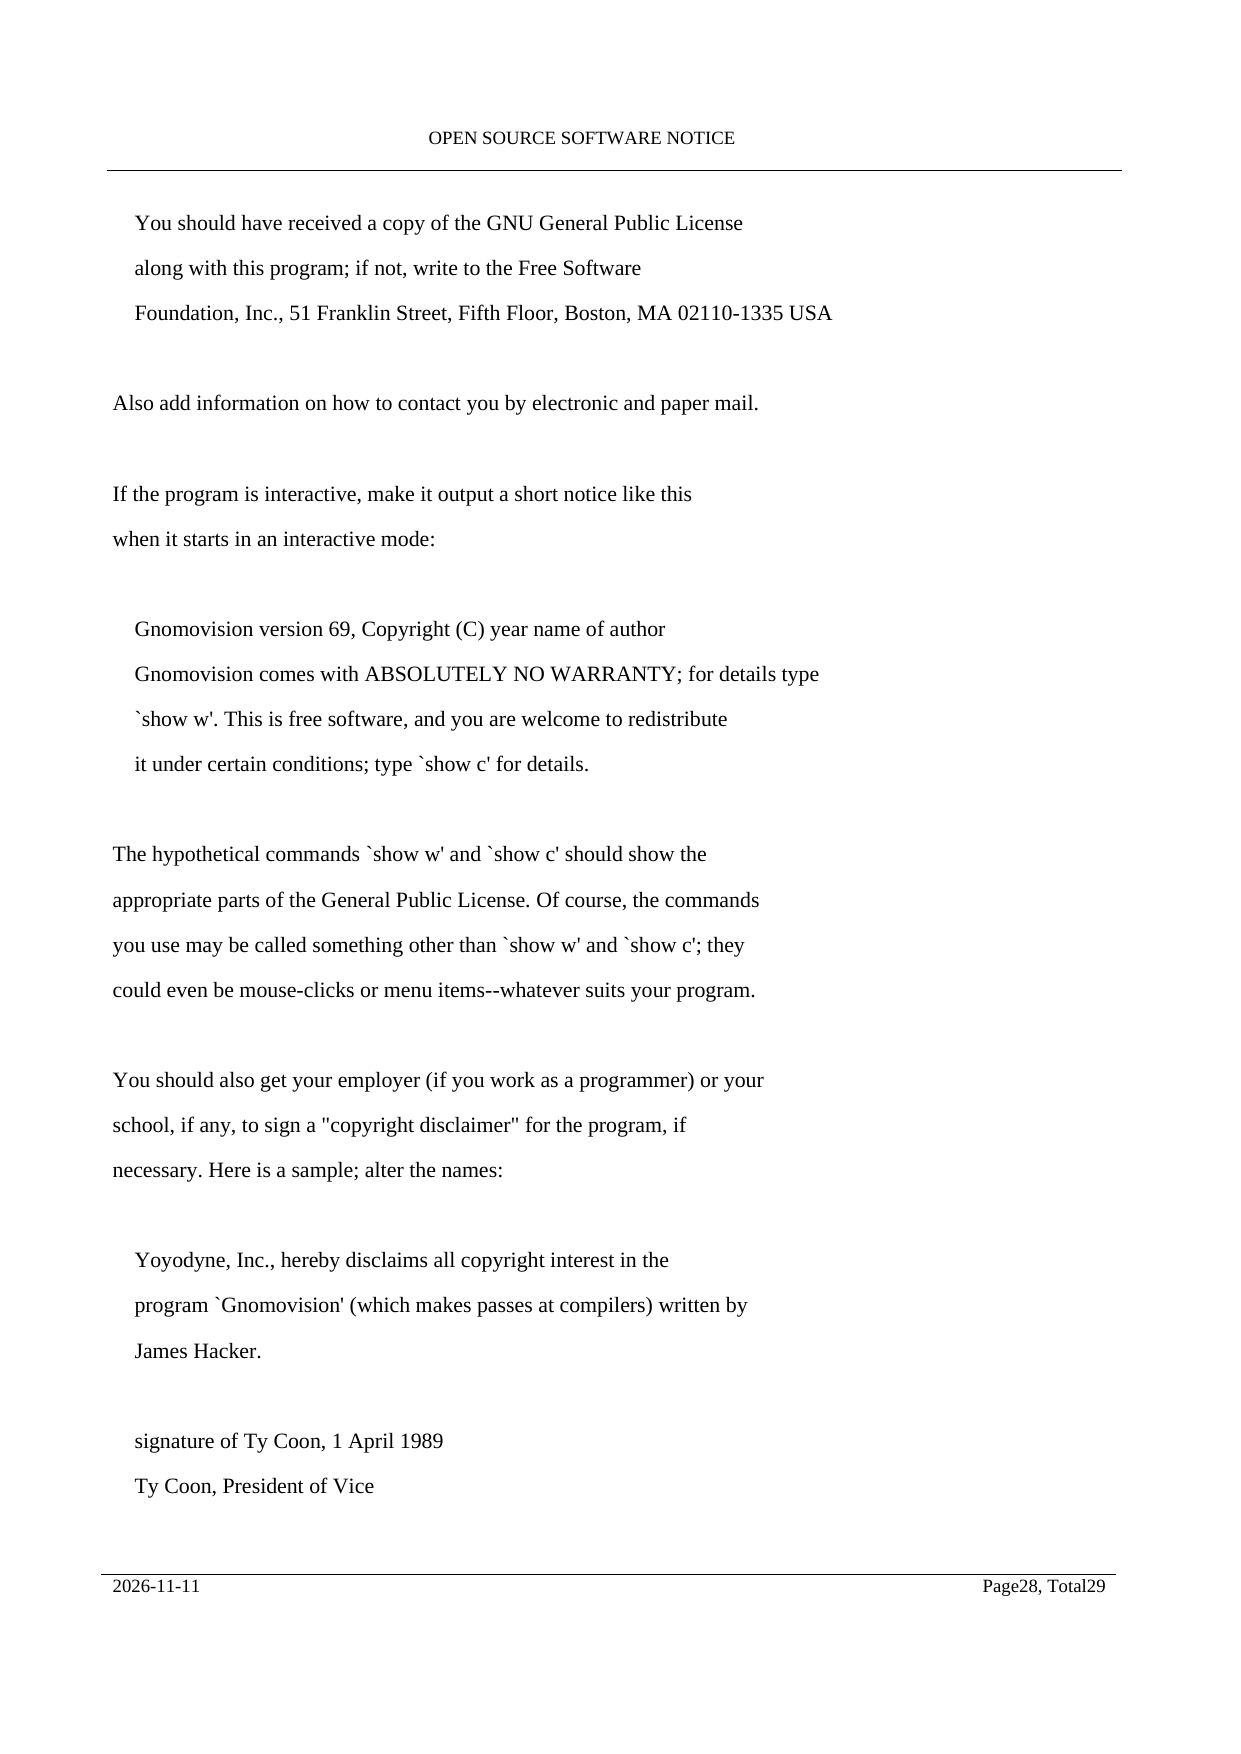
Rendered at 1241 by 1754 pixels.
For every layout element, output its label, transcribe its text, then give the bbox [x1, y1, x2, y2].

text Foundation, Inc., 51 Franklin Street, Fifth Floor, Boston, MA 02110-1335 USA [112, 297, 1128, 329]
text school, if any, to sign a "copyright disclaimer" for the program, if [112, 1108, 1128, 1141]
text it under certain conditions; type `show c' for details. [112, 748, 1128, 780]
text could even be mouse-clicks or menu items--whatever suits your program. [112, 973, 1128, 1006]
text `show w'. This is free software, and you are welcome to redistribute [112, 702, 1128, 735]
text along with this program; if not, write to the Free Software [112, 251, 1128, 284]
text Yoyodyne, Inc., hereby disclaims all copyright interest in the [112, 1244, 1128, 1276]
text necessary. Here is a sample; alter the names: [112, 1153, 1128, 1186]
text appropriate parts of the General Public License. Of course, the commands [112, 883, 1128, 915]
text The hypothetical commands `show w' and `show c' should show the [112, 838, 1128, 870]
text Also add information on how to contact you by electronic and paper mail. [112, 387, 1128, 419]
text you use may be called something other than `show w' and `show c'; they [112, 928, 1128, 961]
text signature of Ty Coon, 1 April 1989 [112, 1424, 1128, 1457]
text James Hacker. [112, 1334, 1128, 1366]
text Gnomovision version 69, Copyright (C) year name of author [112, 612, 1128, 645]
text You should also get your employer (if you work as a programmer) or your [112, 1063, 1128, 1096]
text If the program is interactive, make it output a short notice like this [112, 477, 1128, 509]
text when it starts in an interactive mode: [112, 522, 1128, 554]
text You should have received a copy of the GNU General Public License [112, 206, 1128, 239]
text Ty Coon, President of Vice [112, 1469, 1128, 1502]
text Gnomovision comes with ABSOLUTELY NO WARRANTY; for details type [112, 657, 1128, 690]
text program `Gnomovision' (which makes passes at compilers) written by [112, 1289, 1128, 1321]
